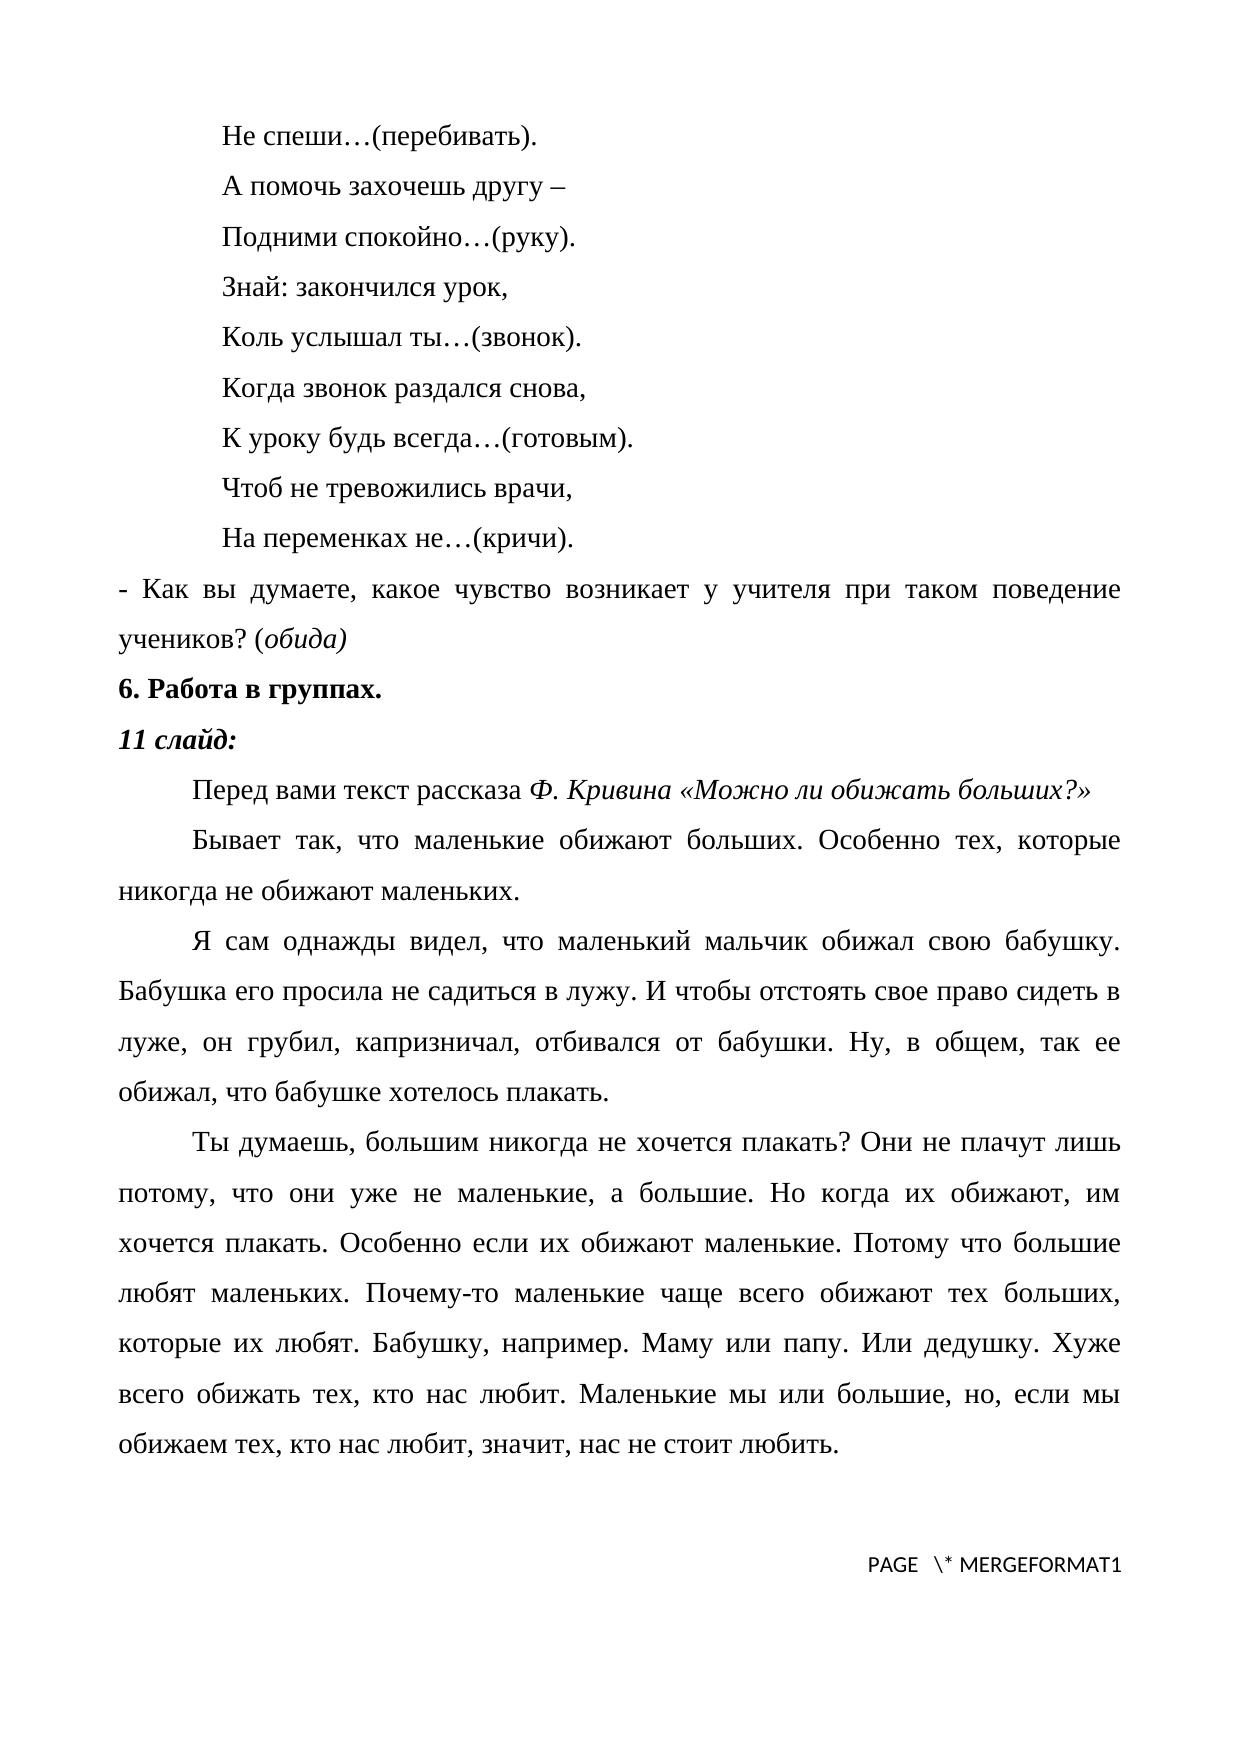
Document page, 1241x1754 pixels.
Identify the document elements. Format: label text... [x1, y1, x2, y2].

text - Как вы думаете, какое чувство возникает у учителя при таком поведение учеников? (обида) [118, 571, 1122, 655]
text Бывает так, что маленькие обижают больших. Особенно тех, которые никогда не обижают маленьких. [118, 822, 1122, 906]
text Перед вами текст рассказа Ф. Кривина «Можно ли обижать больших?» [118, 772, 1122, 806]
text 11 слайд: [118, 722, 1122, 755]
text 6. Работа в группах. [118, 672, 1122, 705]
text Ты думаешь, большим никогда не хочется плакать? Они не плачут лишь потому, что они уже не маленькие, а большие. Но когда их обижают, им хочется плакать. Особенно если их обижают маленькие. Потому что большие любят маленьких. Почему-то маленькие чаще всего обижают тех больших, которые их любят. Бабушку, например. Маму или папу. Или дедушку. Хуже всего обижать тех, кто нас любит. Маленькие мы или большие, но, если мы обижаем тех, кто нас любит, значит, нас не стоит любить. [118, 1124, 1122, 1460]
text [222, 118, 1122, 554]
text Я сам однажды видел, что маленький мальчик обижал свою бабушку. Бабушка его просила не садиться в лужу. И чтобы отстоять свое право сидеть в луже, он грубил, капризничал, отбивался от бабушки. Ну, в общем, так ее обижал, что бабушке хотелось плакать. [118, 923, 1122, 1108]
